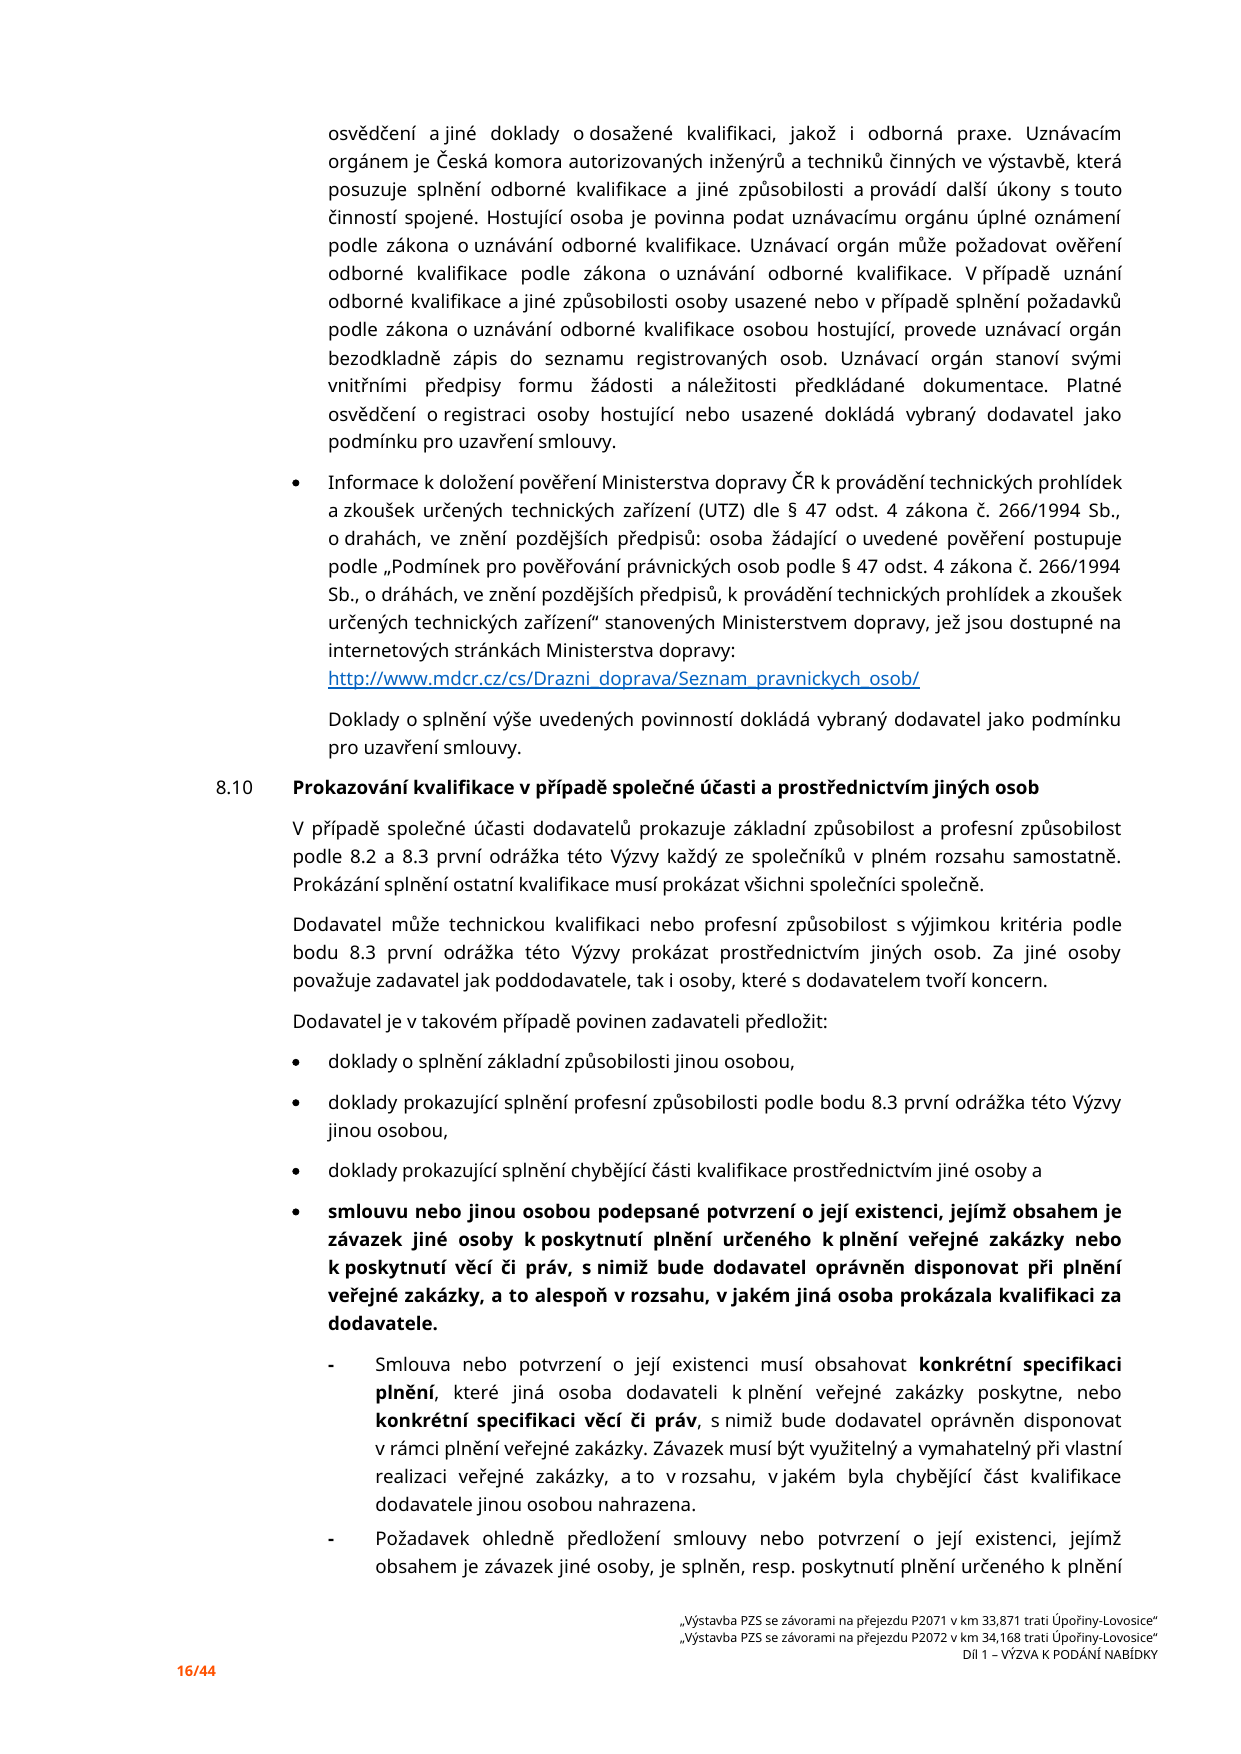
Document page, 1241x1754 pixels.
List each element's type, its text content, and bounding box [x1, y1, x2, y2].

text doklady o splnění základní způsobilosti jinou osobou, [292, 1049, 1122, 1074]
text V případě společné účasti dodavatelů prokazuje základní způsobilost a profesní způsobilost podle 8.2 a 8.3 první odrážka této Výzvy každý ze společníků v plném rozsahu samostatně. Prokázání splnění ostatní kvalifikace musí prokázat všichni společníci společně. [292, 815, 1122, 897]
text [292, 121, 1122, 454]
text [328, 1525, 1122, 1579]
text Prokazování kvalifikace v případě společné účasti a prostřednictvím jiných osob [216, 774, 1122, 800]
text Dodavatel je v takovém případě povinen zadavateli předložit: [292, 1008, 1122, 1034]
text http://www.mdcr.cz/cs/Drazni_doprava/Seznam_pravnickych_osob/ [328, 666, 1122, 691]
text Informace k doložení pověření Ministerstva dopravy ČR k provádění technických prohlídek a zkoušek určených technických zařízení (UTZ) dle § 47 odst. 4 zákona č. 266/1994 Sb., o drahách, ve znění pozdějších předpisů: osoba žádající o uvedené pověření postupuje podle „Podmínek pro pověřování právnických osob podle § 47 odst. 4 zákona č. 266/1994 Sb., o dráhách, ve znění pozdějších předpisů, k provádění technických prohlídek a zkoušek určených technických zařízení“ stanovených Ministerstvem dopravy, jež jsou dostupné na internetových stránkách Ministerstva dopravy: [292, 469, 1122, 663]
text doklady prokazující splnění chybějící části kvalifikace prostřednictvím jiné osoby a [292, 1158, 1122, 1183]
text Dodavatel může technickou kvalifikaci nebo profesní způsobilost s výjimkou kritéria podle bodu 8.3 první odrážka této Výzvy prokázat prostřednictvím jiných osob. Za jiné osoby považuje zadavatel jak poddodavatele, tak i osoby, které s dodavatelem tvoří koncern. [292, 912, 1122, 993]
text doklady prokazující splnění profesní způsobilosti podle bodu 8.3 první odrážka této Výzvy jinou osobou, [292, 1089, 1122, 1143]
text Smlouva nebo potvrzení o její existenci musí obsahovat konkrétní specifikaci plnění, které jiná osoba dodavateli k plnění veřejné zakázky poskytne, nebo konkrétní specifikaci věcí či práv, s nimiž bude dodavatel oprávněn disponovat v rámci plnění veřejné zakázky. Závazek musí být využitelný a vymahatelný při vlastní realizaci veřejné zakázky, a to v rozsahu, v jakém byla chybějící část kvalifikace dodavatele jinou osobou nahrazena. [328, 1351, 1122, 1517]
text Doklady o splnění výše uvedených povinností dokládá vybraný dodavatel jako podmínku pro uzavření smlouvy. [328, 706, 1122, 759]
text smlouvu nebo jinou osobou podepsané potvrzení o její existenci, jejímž obsahem je závazek jiné osoby k poskytnutí plnění určeného k plnění veřejné zakázky nebo k poskytnutí věcí či práv, s nimiž bude dodavatel oprávněn disponovat při plnění veřejné zakázky, a to alespoň v rozsahu, v jakém jiná osoba prokázala kvalifikaci za dodavatele. [292, 1198, 1122, 1336]
